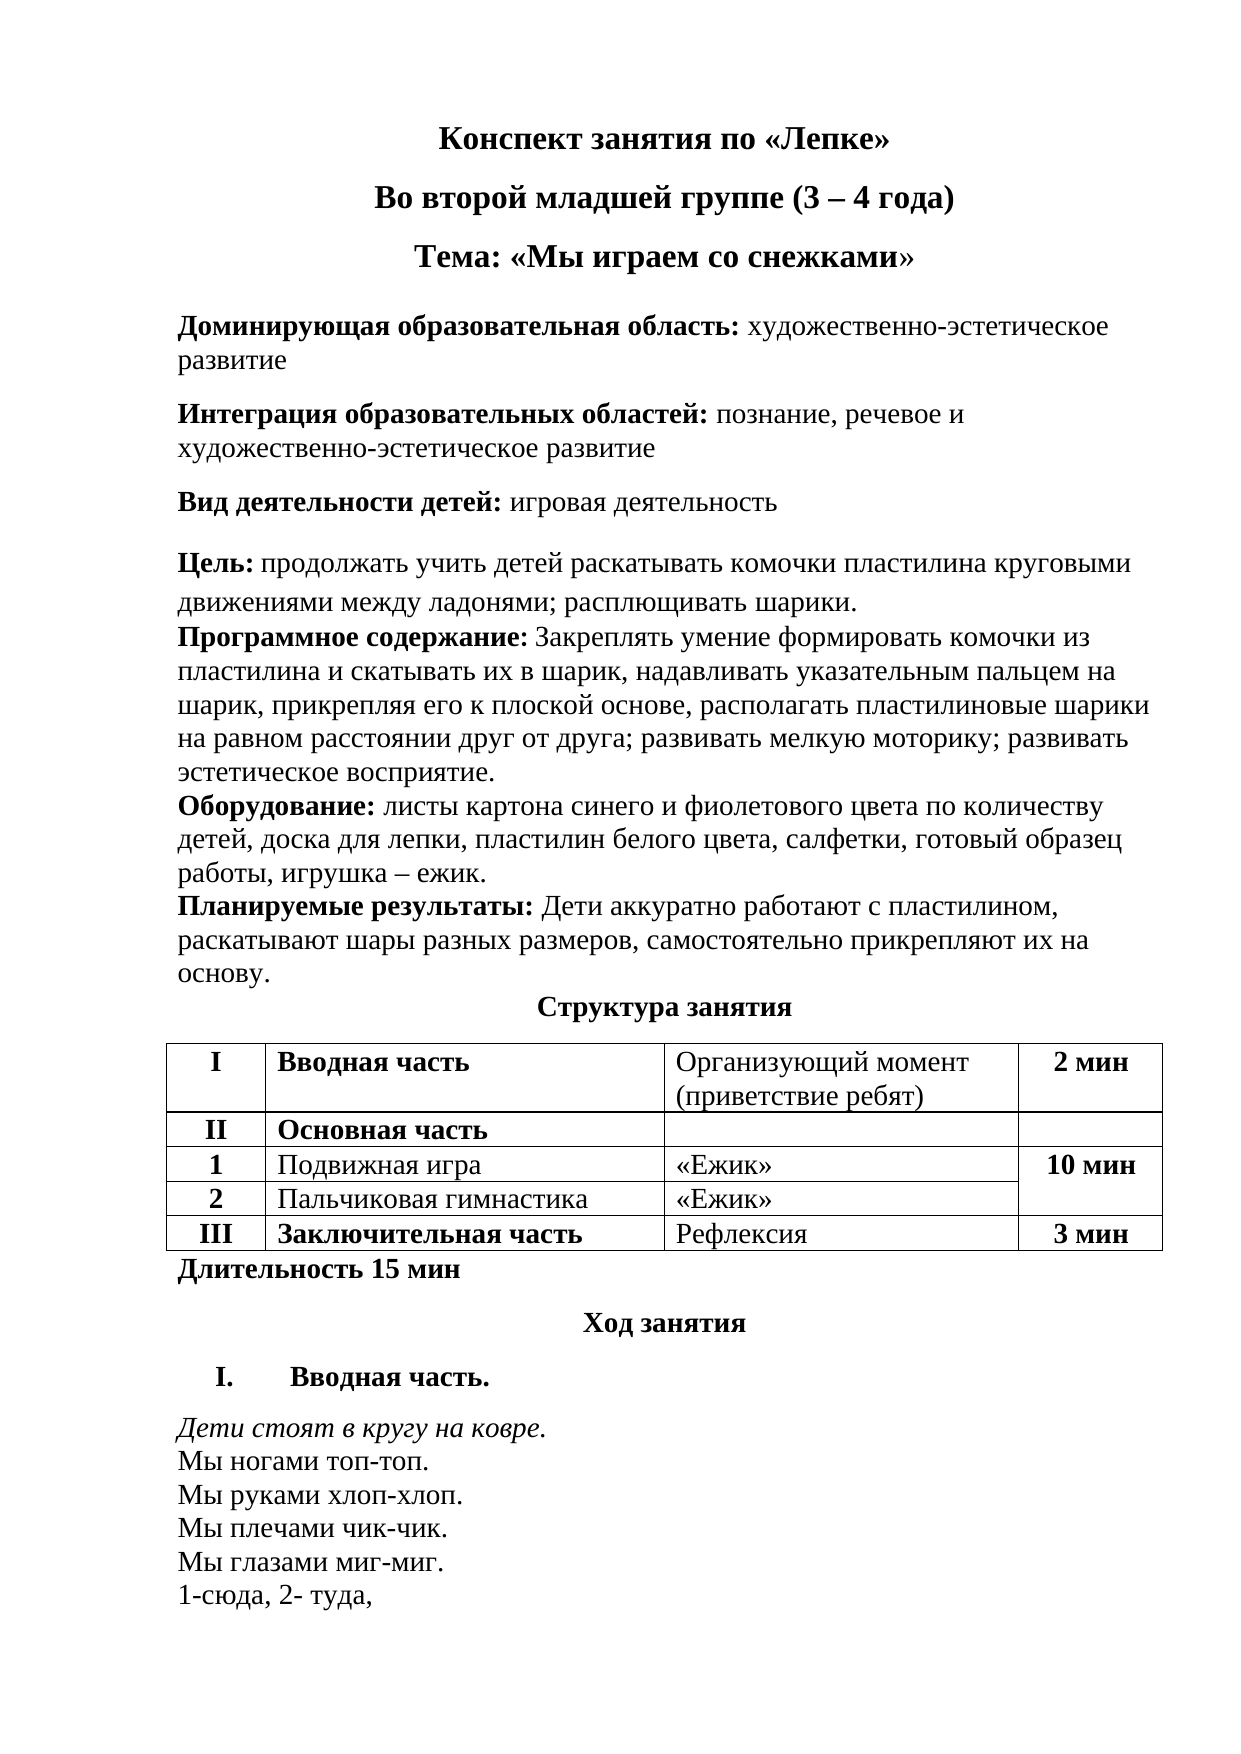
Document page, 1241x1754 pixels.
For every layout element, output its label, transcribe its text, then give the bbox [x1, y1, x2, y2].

table_cell Рефлексия [665, 1216, 1018, 1250]
table_header Вводная часть [266, 1044, 664, 1111]
table_cell 1 [167, 1147, 265, 1181]
text Планируемые результаты: Дети аккуратно работают с пластилином, раскатывают шары разных размеров, самостоятельно прикрепляют их на основу. [177, 888, 1152, 989]
table_cell Основная часть [266, 1113, 664, 1146]
table_cell 10 мин [1019, 1147, 1162, 1215]
list Вводная часть. [215, 1359, 1152, 1393]
text Цель: продолжать учить детей раскатывать комочки пластилина круговыми движениями между ладонями; расплющивать шарики. [177, 538, 1152, 618]
text Мы плечами чик-чик. [177, 1510, 1152, 1544]
table_cell [1019, 1113, 1162, 1146]
table_cell Заключительная часть [266, 1216, 664, 1250]
table_cell «Ежик» [665, 1147, 1018, 1181]
text Мы ногами топ-топ. [177, 1443, 1152, 1477]
text Доминирующая образовательная область: художественно-эстетическое развитие [177, 308, 1152, 375]
table_header 2 мин [1019, 1044, 1162, 1111]
table_cell [665, 1113, 1018, 1146]
table_cell III [167, 1216, 265, 1250]
table_cell Пальчиковая гимнастика [266, 1182, 664, 1215]
text Оборудование: листы картона синего и фиолетового цвета по количеству детей, доска для лепки, пластилин белого цвета, салфетки, готовый образец работы, игрушка – ежик. [177, 788, 1152, 888]
text Дети стоят в кругу на ковре. [177, 1410, 1152, 1443]
text Интеграция образовательных областей: познание, речевое и художественно-эстетическое развитие [177, 396, 1152, 463]
text Конспект занятия по «Лепке» [177, 118, 1152, 156]
table_cell 3 мин [1019, 1216, 1162, 1250]
text Во второй младшей группе (3 – 4 года) [177, 177, 1152, 216]
text Ход занятия [177, 1305, 1152, 1339]
table_cell «Ежик» [665, 1182, 1018, 1215]
table_header Организующий момент (приветствие ребят) [665, 1044, 1018, 1111]
text Тема: «Мы играем со снежками» [177, 236, 1152, 275]
text Длительность 15 мин [177, 1251, 1152, 1284]
table_header I [167, 1044, 265, 1111]
text Программное содержание: Закреплять умение формировать комочки из пластилина и скатывать их в шарик, надавливать указательным пальцем на шарик, прикрепляя его к плоской основе, располагать пластилиновые шарики на равном расстоянии друг от друга; развивать мелкую моторику; развивать эстетическое восприятие. [177, 618, 1152, 788]
text Структура занятия [177, 989, 1152, 1022]
text Вид деятельности детей: игровая деятельность [177, 484, 1152, 518]
table_cell II [167, 1113, 265, 1146]
table_cell 2 [167, 1182, 265, 1215]
text Мы руками хлоп-хлоп. [177, 1477, 1152, 1510]
table_cell Подвижная игра [266, 1147, 664, 1181]
text 1-сюда, 2- туда, [177, 1577, 1152, 1611]
text Мы глазами миг-миг. [177, 1544, 1152, 1577]
